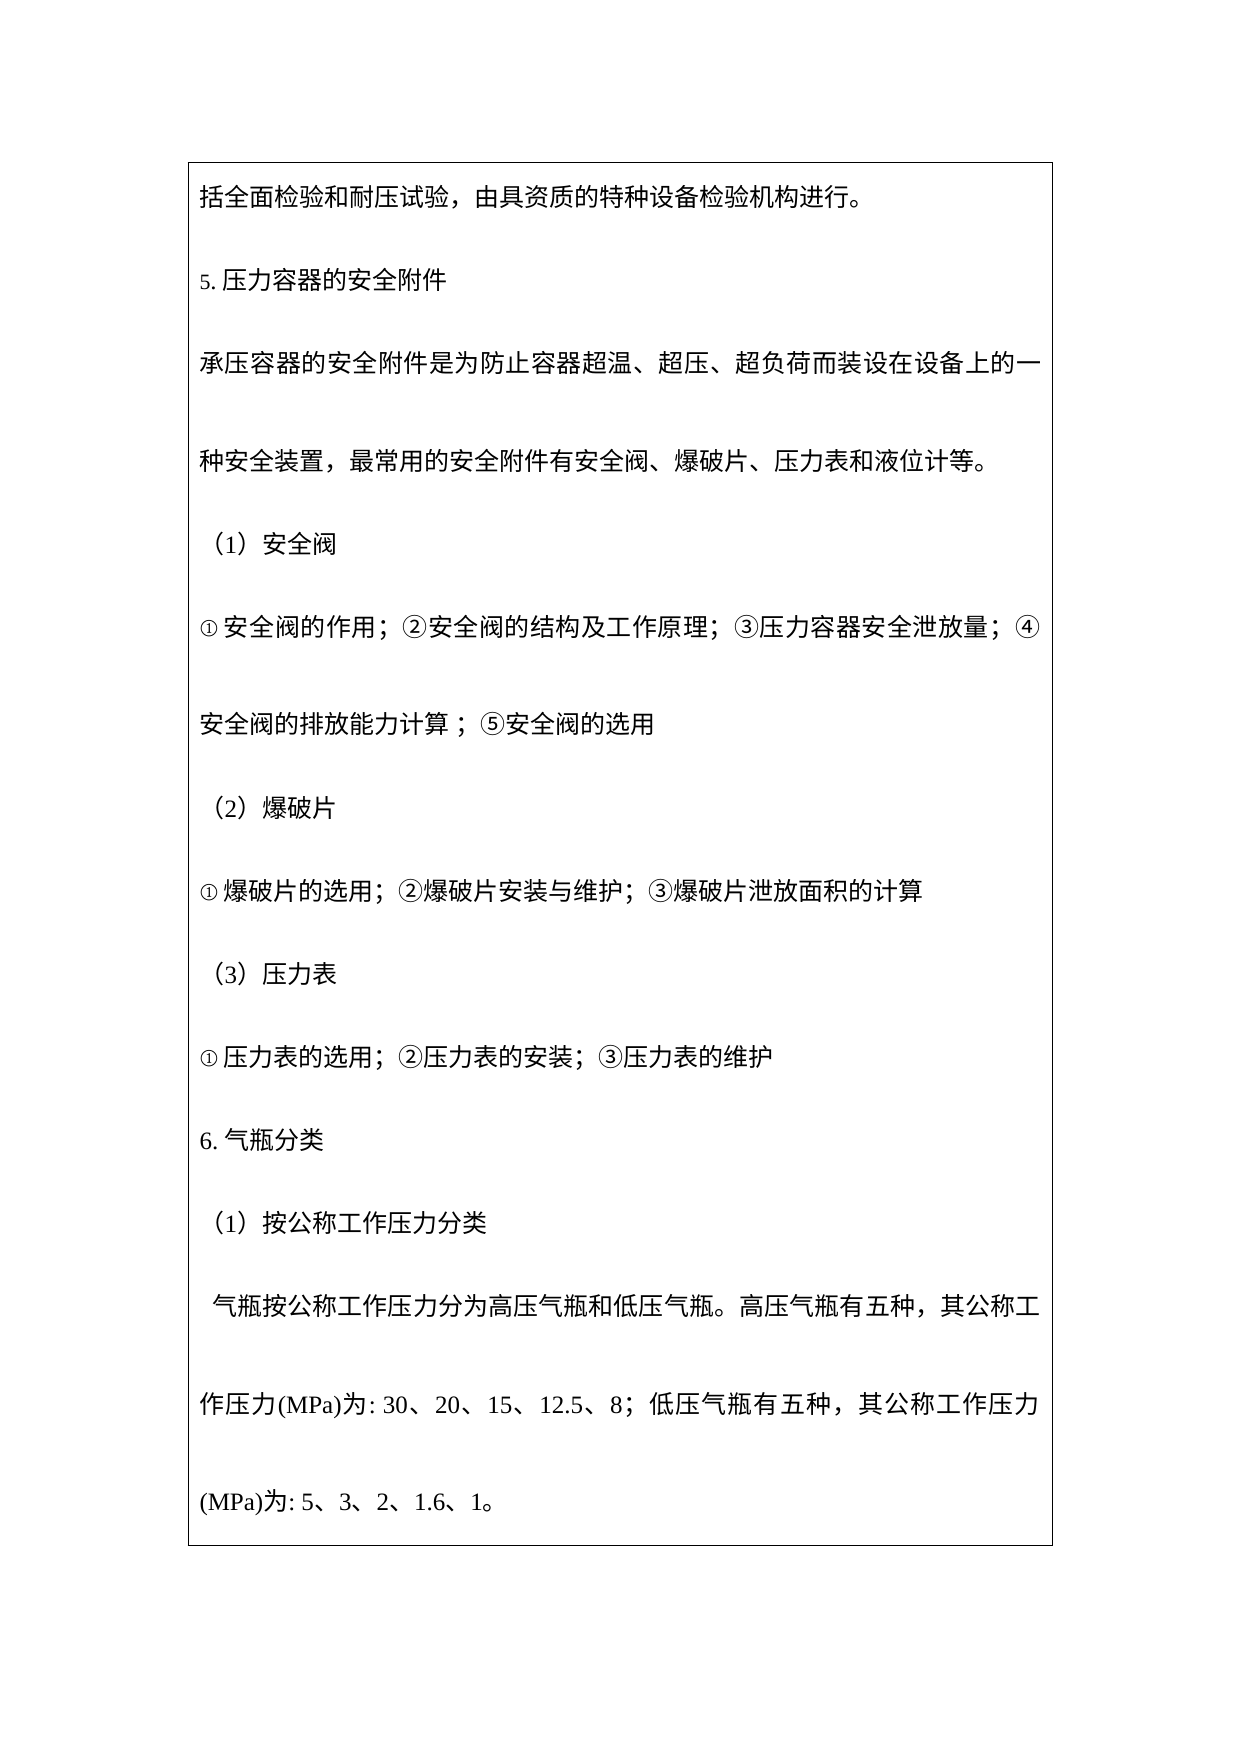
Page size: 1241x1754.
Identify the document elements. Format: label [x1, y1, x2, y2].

table_cell [189, 163, 1052, 1545]
